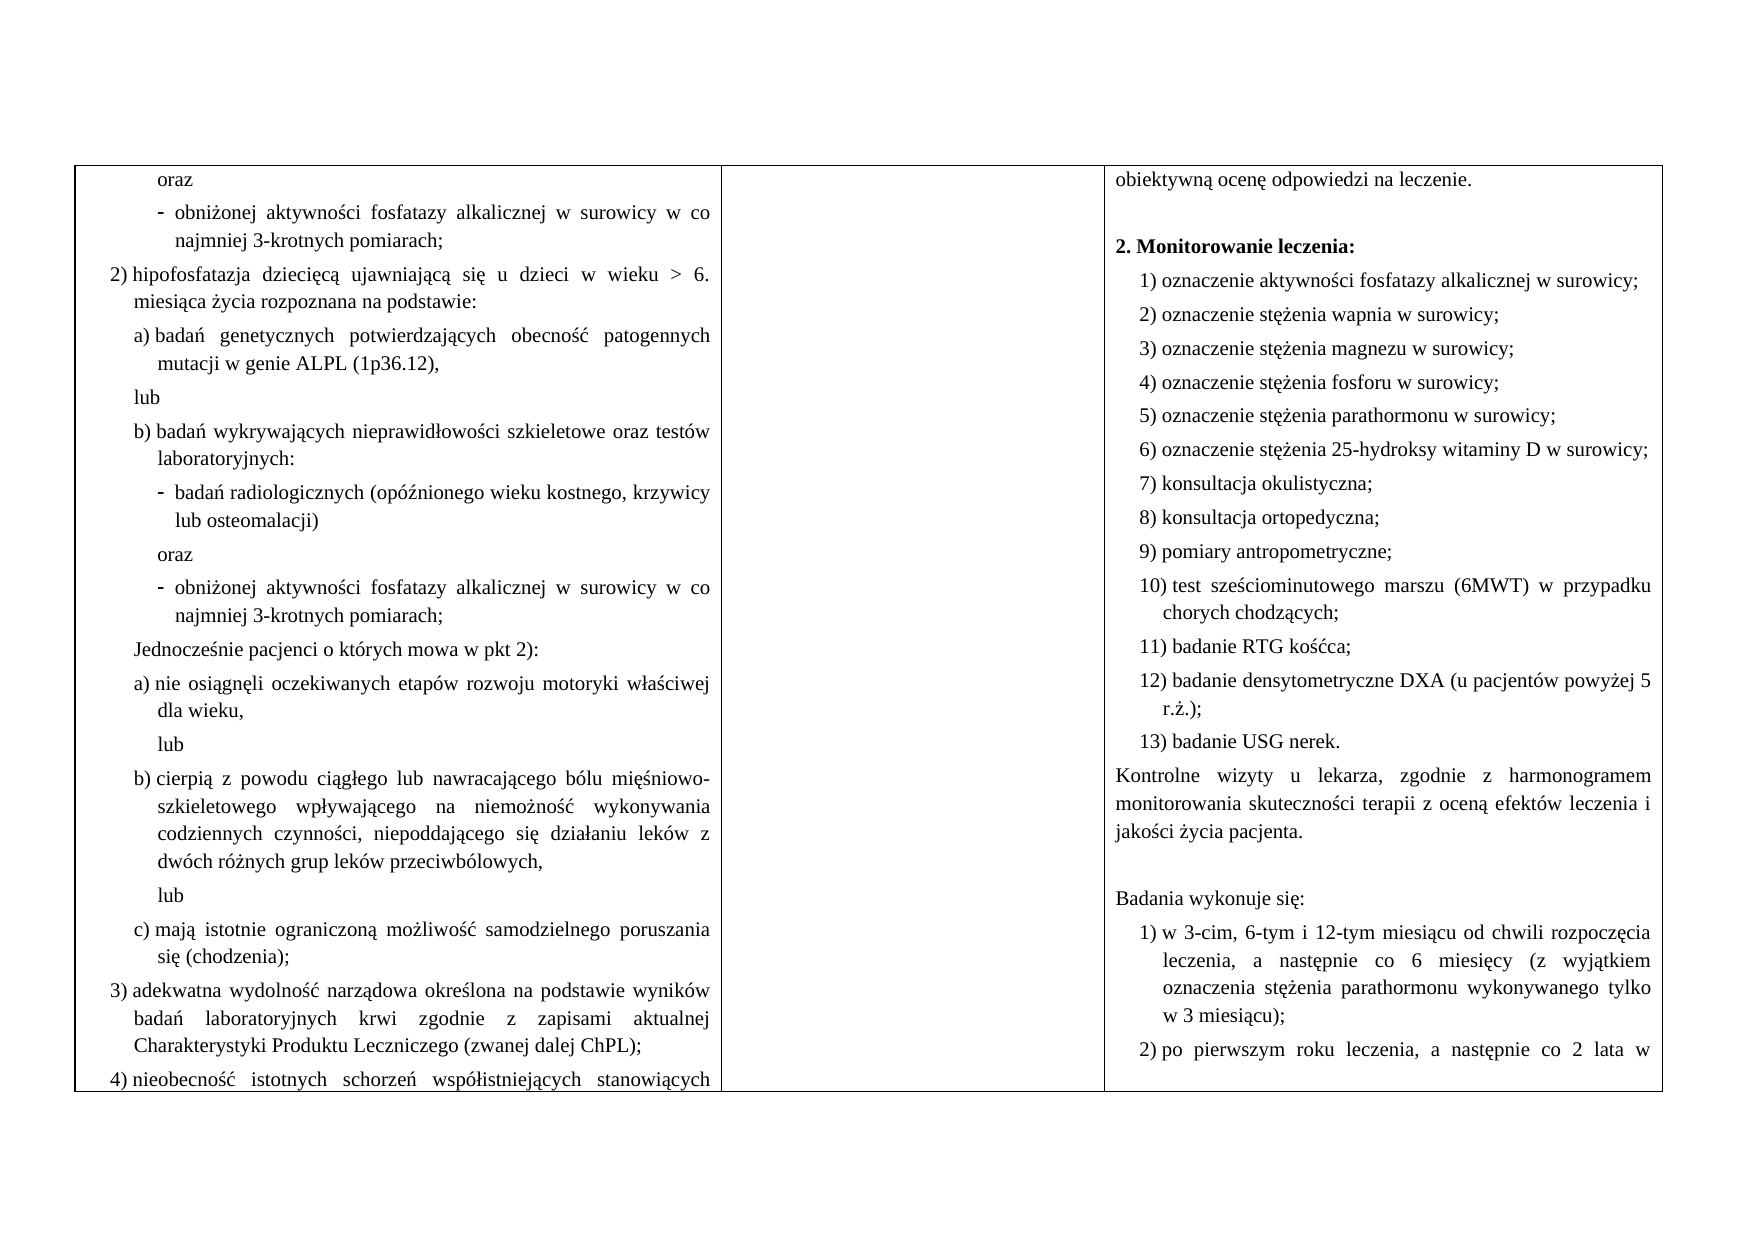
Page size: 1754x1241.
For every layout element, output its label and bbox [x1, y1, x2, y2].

table_cell [76, 166, 721, 1091]
table_cell [1105, 166, 1662, 1091]
table_cell [722, 166, 1104, 1091]
